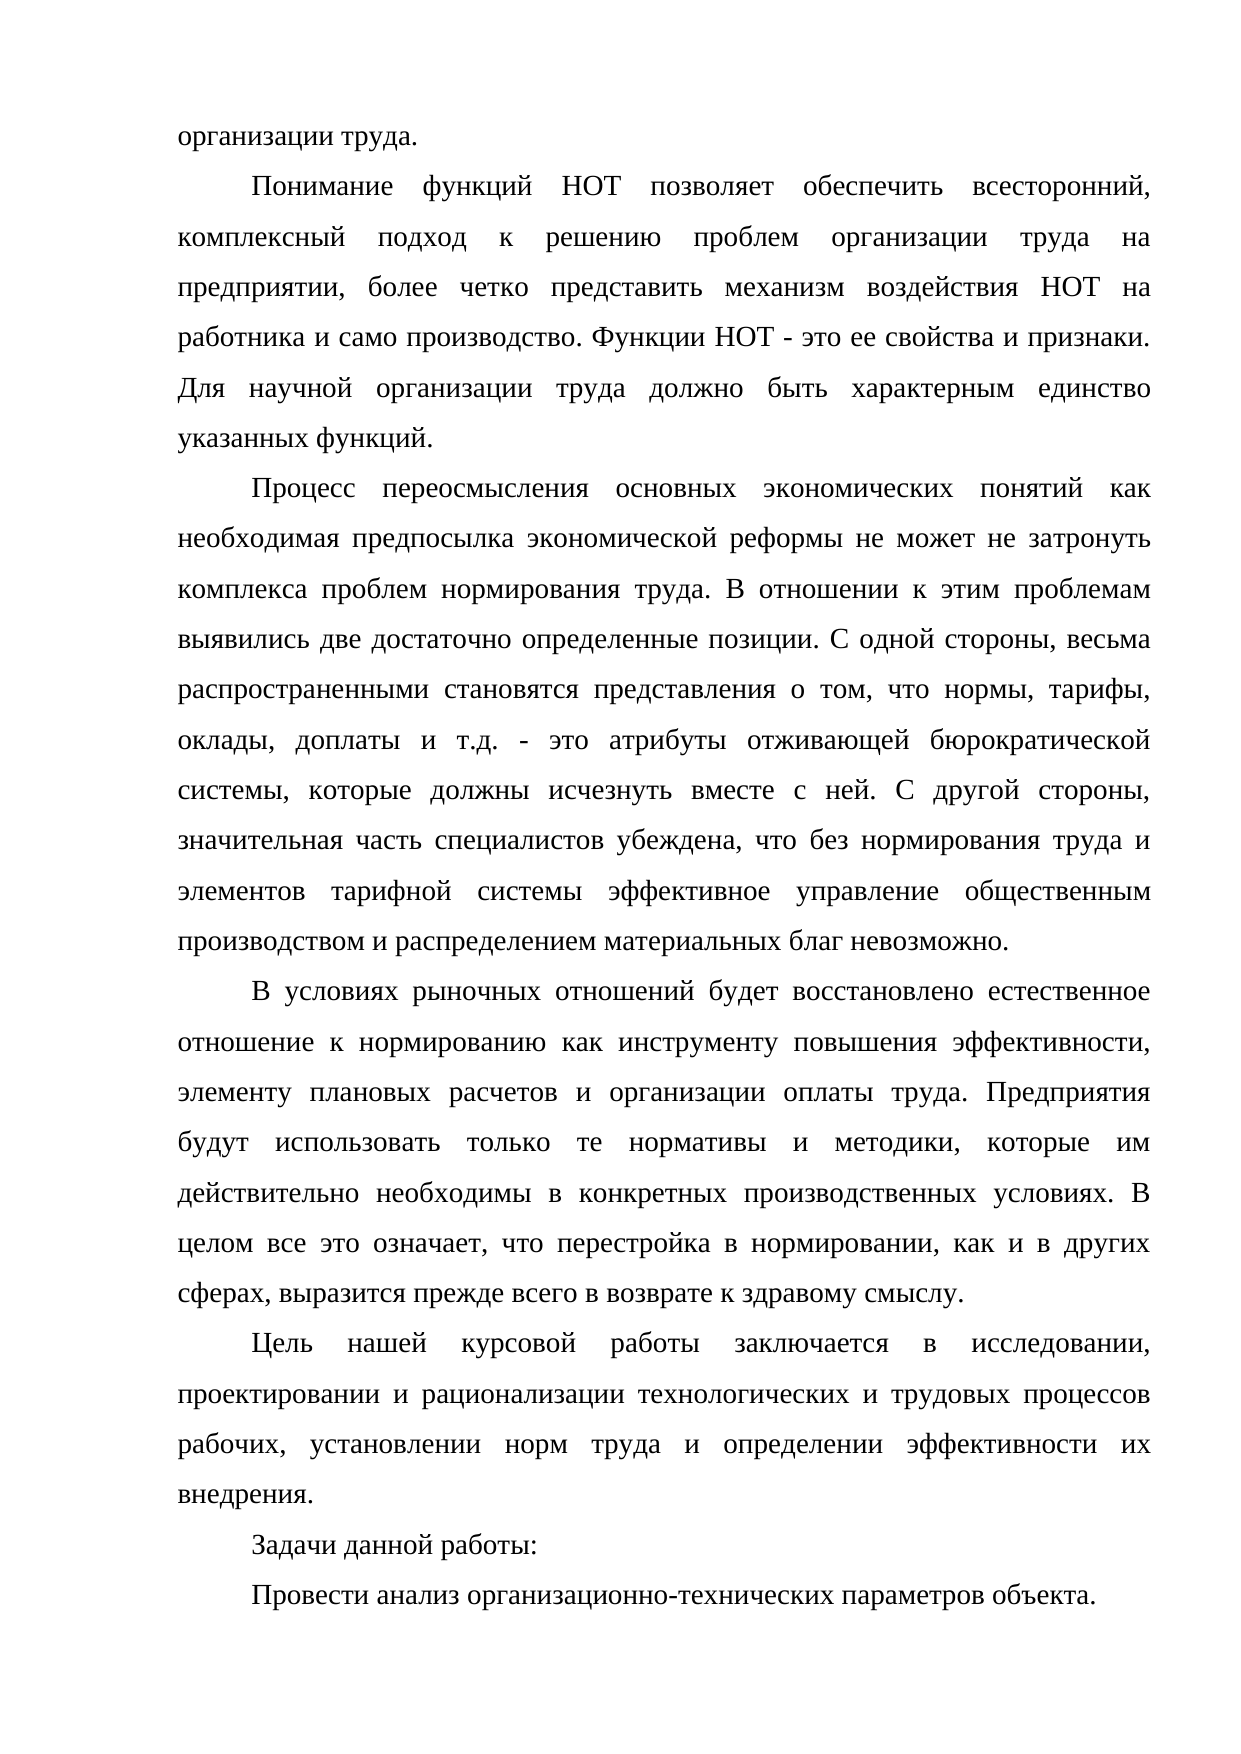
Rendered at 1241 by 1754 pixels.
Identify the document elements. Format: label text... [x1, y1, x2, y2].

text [177, 118, 1152, 152]
text Провести анализ организационно-технических параметров объекта. [177, 1577, 1152, 1611]
text Понимание функций НОТ позволяет обеспечить всесторонний, комплексный подход к решению проблем организации труда на предприятии, более четко представить механизм воздействия НОТ на работника и само производство. Функции НОТ - это ее свойства и признаки. Для научной организации труда должно быть характерным единство указанных функций. [177, 168, 1152, 453]
text Цель нашей курсовой работы заключается в исследовании, проектировании и рационализации технологических и трудовых процессов рабочих, установлении норм труда и определении эффективности их внедрения. [177, 1326, 1152, 1510]
text Процесс переосмысления основных экономических понятий как необходимая предпосылка экономической реформы не может не затронуть комплекса проблем нормирования труда. В отношении к этим проблемам выявились две достаточно определенные позиции. С одной стороны, весьма распространенными становятся представления о том, что нормы, тарифы, оклады, доплаты и т.д. - это атрибуты отживающей бюрократической системы, которые должны исчезнуть вместе с ней. С другой стороны, значительная часть специалистов убеждена, что без нормирования труда и элементов тарифной системы эффективное управление общественным производством и распределением материальных благ невозможно. [177, 470, 1152, 957]
text Задачи данной работы: [177, 1527, 1152, 1560]
text В условиях рыночных отношений будет восстановлено естественное отношение к нормированию как инструменту повышения эффективности, элементу плановых расчетов и организации оплаты труда. Предприятия будут использовать только те нормативы и методики, которые им действительно необходимы в конкретных производственных условиях. В целом все это означает, что перестройка в нормировании, как и в других сферах, выразится прежде всего в возврате к здравому смыслу. [177, 973, 1152, 1309]
